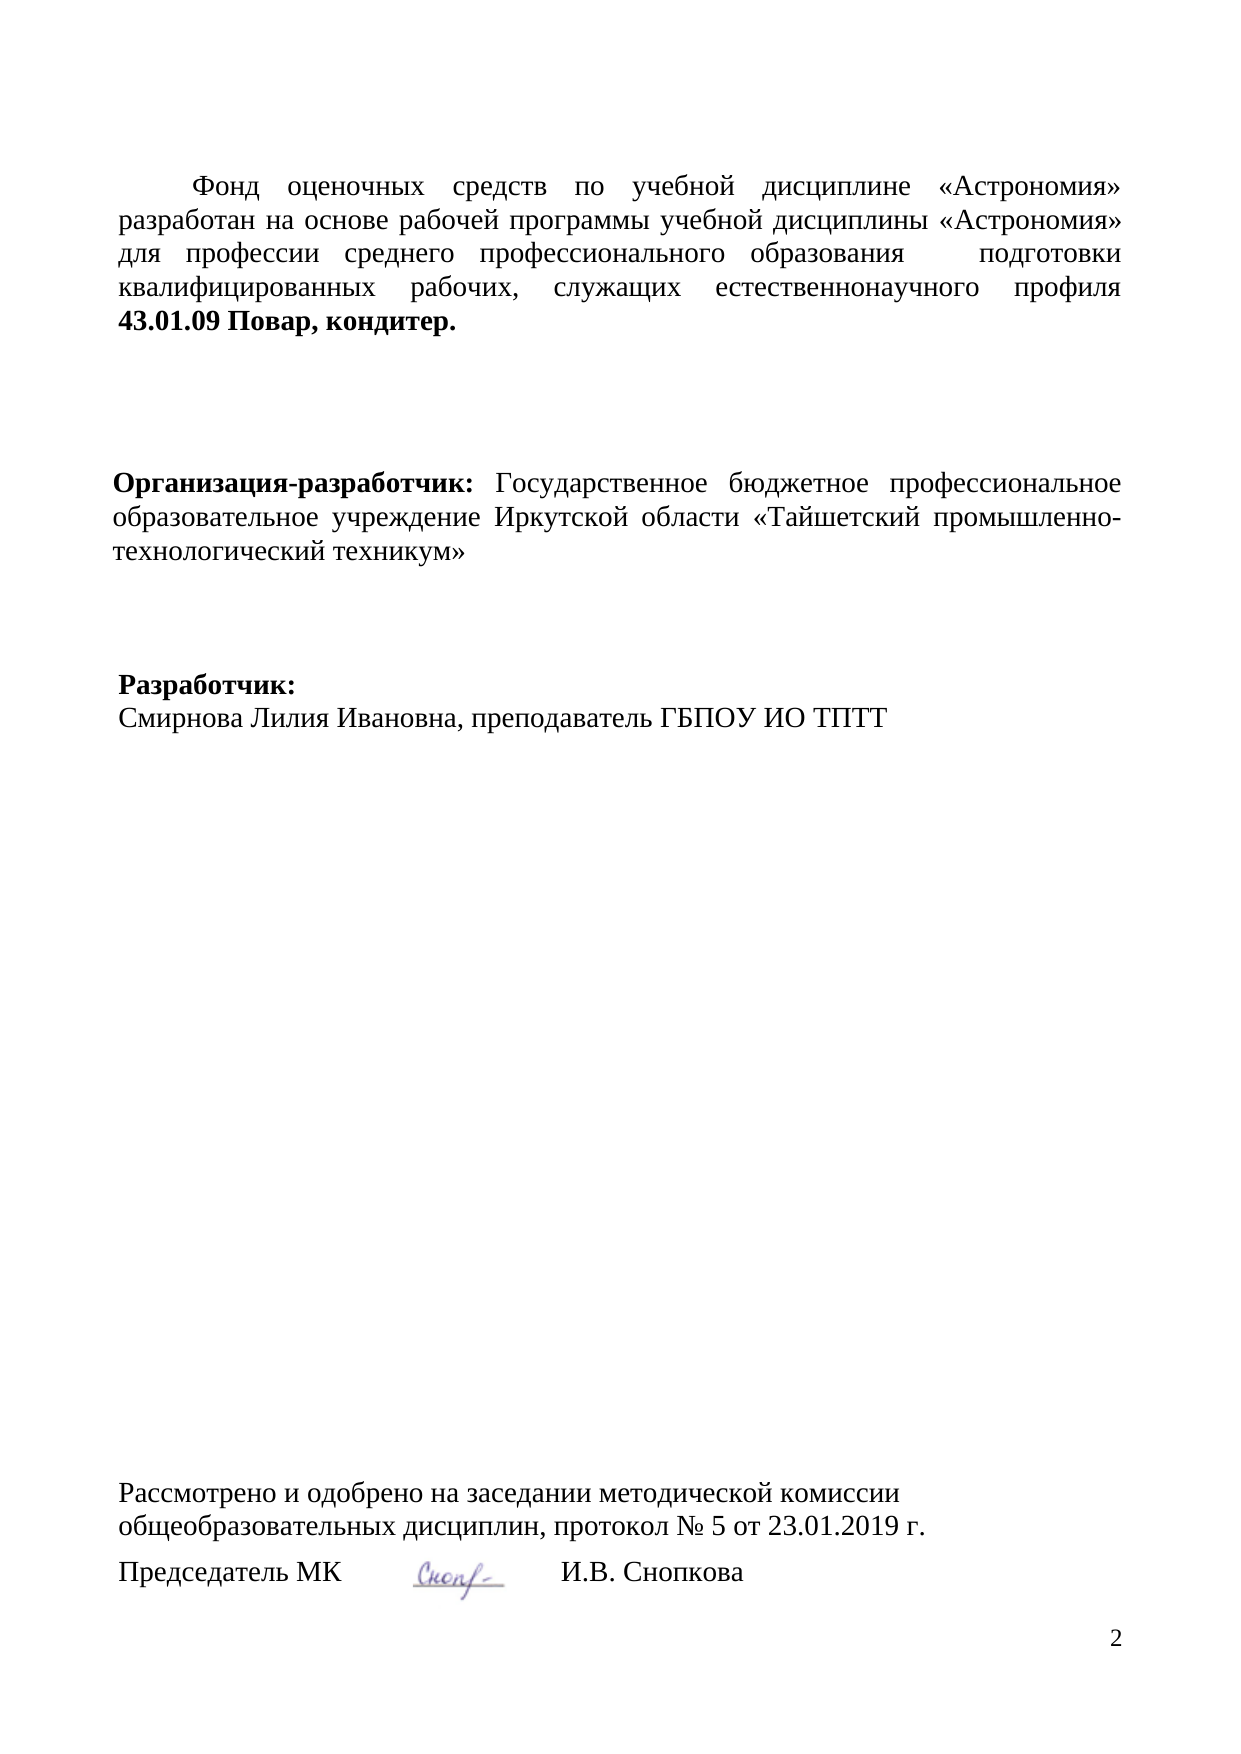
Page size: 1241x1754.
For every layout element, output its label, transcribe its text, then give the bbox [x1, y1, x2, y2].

text Разработчик: [118, 667, 1122, 700]
text Фонд оценочных средств по учебной дисциплине «Астрономия» разработан на основе рабочей программы учебной дисциплины «Астрономия» для профессии среднего профессионального образования подготовки квалифицированных рабочих, служащих естественнонаучного профиля 43.01.09 Повар, кондитер. [118, 168, 1122, 336]
text Рассмотрено и одобрено на заседании методической комиссии общеобразовательных дисциплин, протокол № 5 от 23.01.2019 г. [118, 1475, 1122, 1542]
picture [412, 1552, 510, 1621]
text Председатель МК И.В. Снопкова [510, 1554, 1122, 1588]
text Организация-разработчик: Государственное бюджетное профессиональное образовательное учреждение Иркутской области «Тайшетский промышленно-технологический техникум» [112, 466, 1122, 566]
text Смирнова Лилия Ивановна, преподаватель ГБПОУ ИО ТПТТ [118, 700, 1122, 734]
text Председатель МК И.В. Снопкова [118, 1554, 412, 1588]
